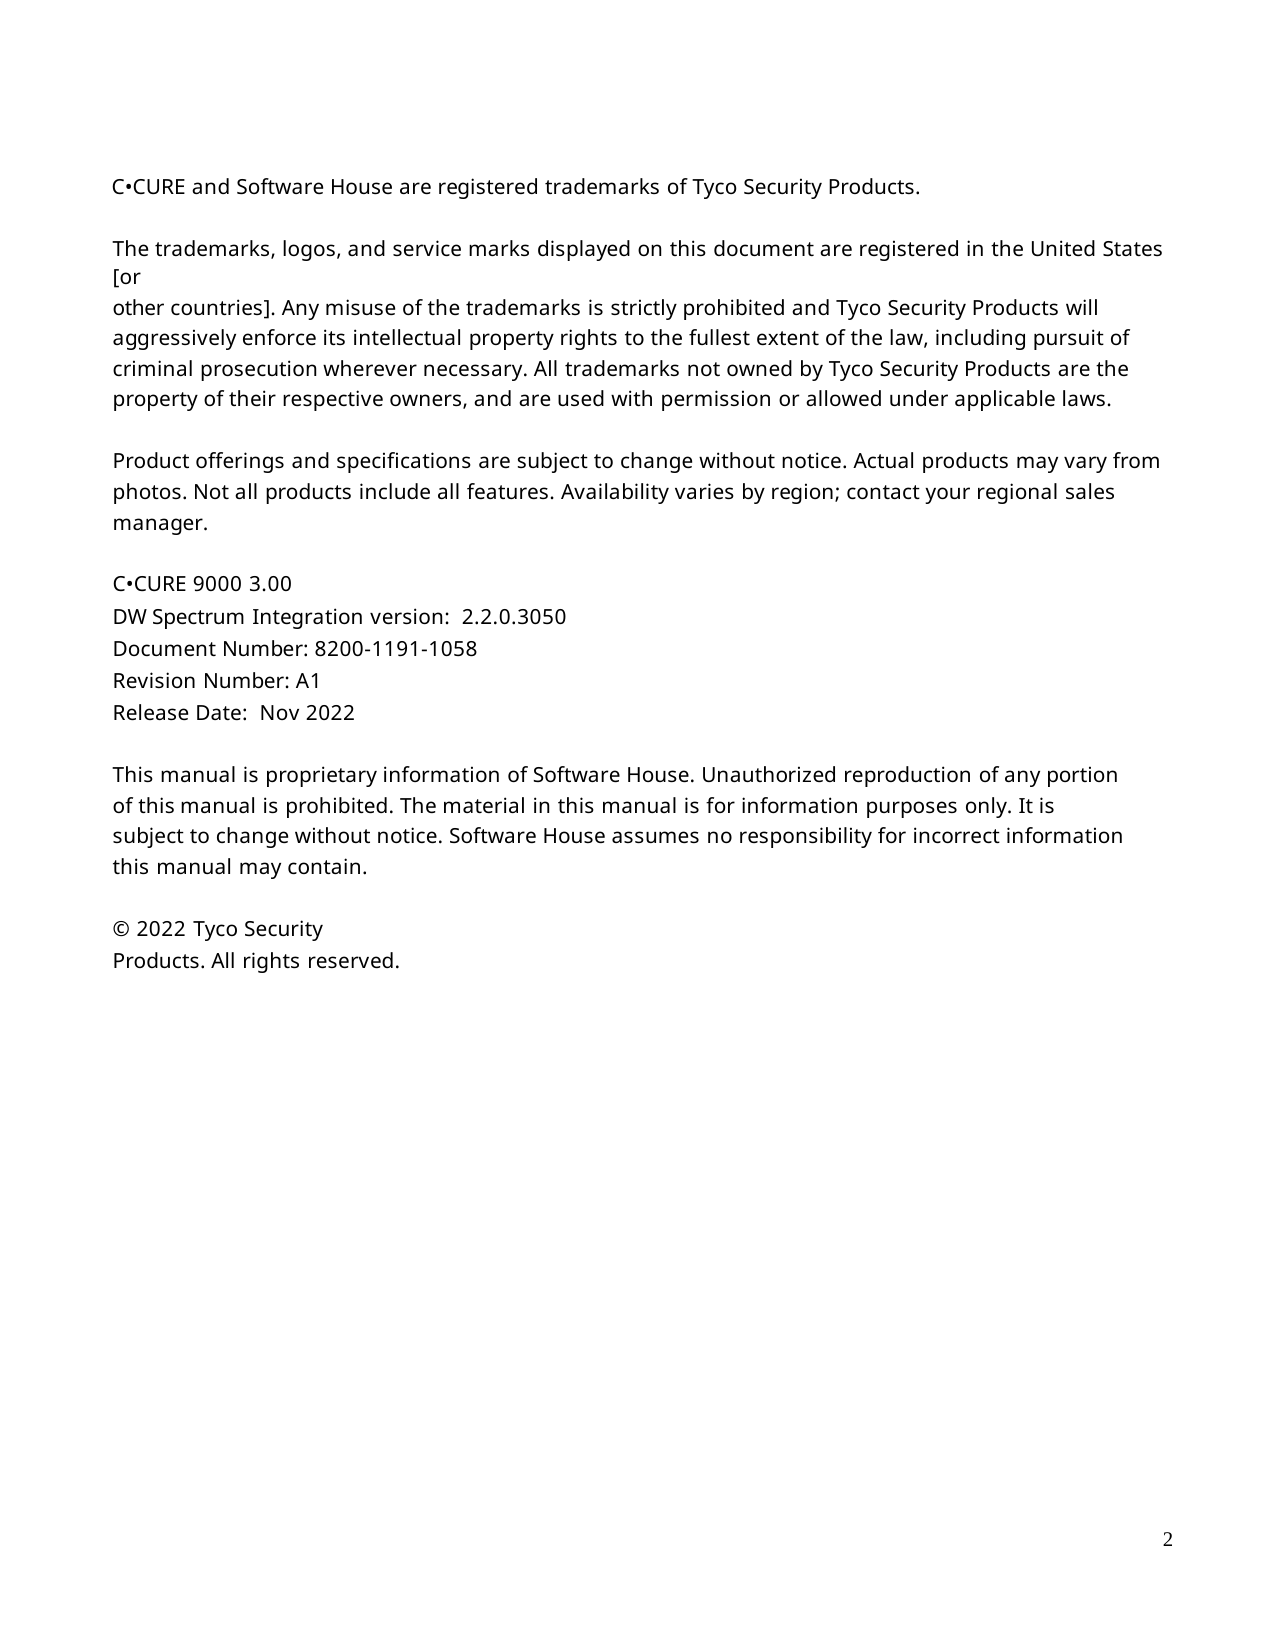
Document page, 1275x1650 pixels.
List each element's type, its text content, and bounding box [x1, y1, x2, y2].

text Release Date: Nov 2022 [112, 698, 1173, 727]
text Revision Number: A1 [112, 666, 1173, 694]
text Document Number: 8200-1191-1058 [112, 634, 1173, 662]
text DW Spectrum Integration version: 2.2.0.3050 [112, 602, 1173, 630]
text Product offerings and specifications are subject to change without notice. Actual products may vary from photos. Not all products include all features. Availability varies by region; contact your regional sales manager. [112, 446, 1164, 536]
text other countries]. Any misuse of the trademarks is strictly prohibited and Tyco Security Products will aggressively enforce its intellectual property rights to the fullest extent of the law, including pursuit of criminal prosecution wherever necessary. All trademarks not owned by Tyco Security Products are the property of their respective owners, and are used with permission or allowed under applicable laws. [112, 293, 1165, 413]
text C•CURE and Software House are registered trademarks of Tyco Security Products. [102, 172, 1173, 200]
text C•CURE 9000 3.00 [112, 569, 1173, 598]
text The trademarks, logos, and service marks displayed on this document are registered in the United States [or [112, 234, 1173, 291]
text © 2022 Tyco Security Products. All rights reserved. [112, 914, 404, 975]
text This manual is proprietary information of Software House. Unauthorized reproduction of any portion of this manual is prohibited. The material in this manual is for information purposes only. It is subject to change without notice. Software House assumes no responsibility for incorrect information this manual may contain. [112, 760, 1131, 881]
